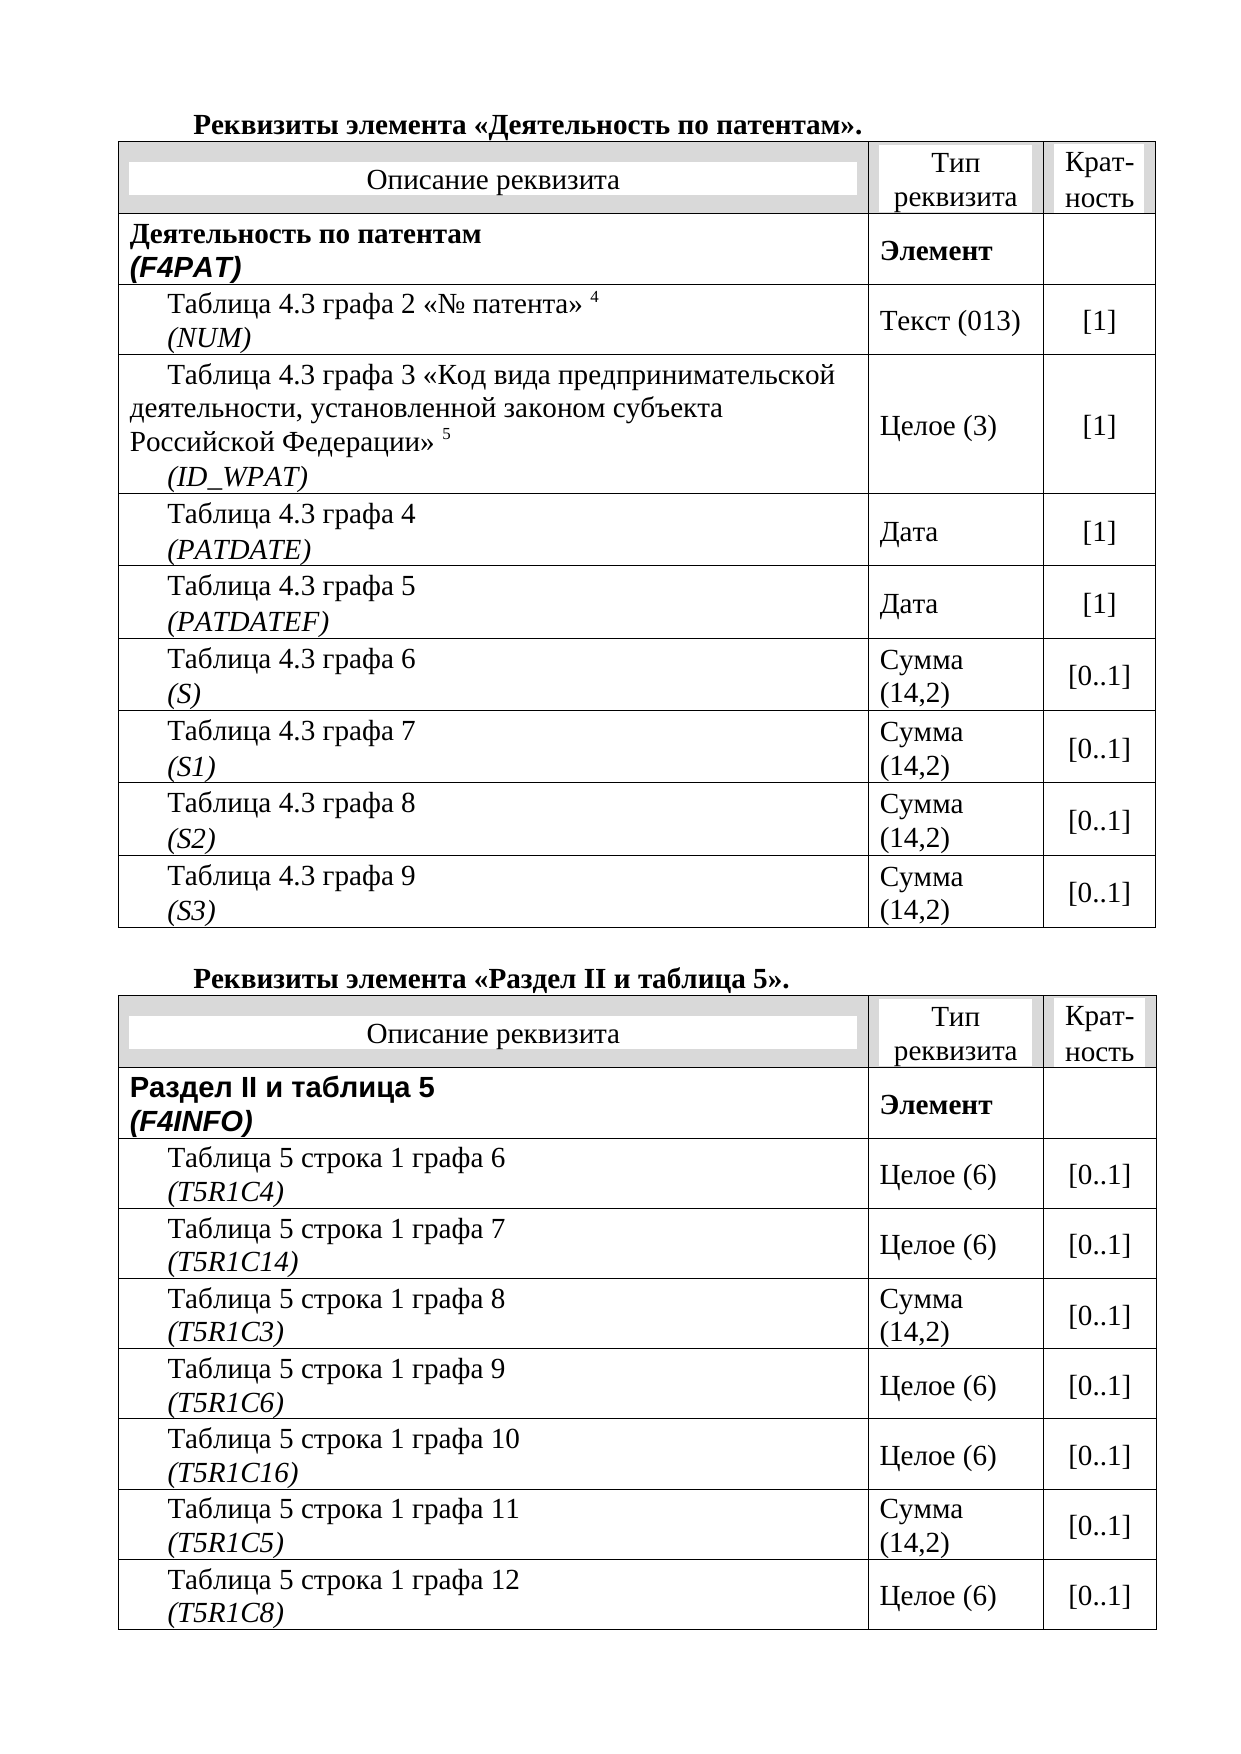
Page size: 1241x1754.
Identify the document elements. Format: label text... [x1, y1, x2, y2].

table_cell Таблица 4.3 графа 8 (S2) [119, 783, 868, 854]
table_cell Целое (6) [869, 1560, 1043, 1629]
table_cell Таблица 5 строка 1 графа 8 (T5R1C3) [119, 1279, 868, 1348]
table_cell [1044, 214, 1155, 283]
table_cell [0..1] [1044, 1209, 1156, 1278]
table_header Тип реквизита [869, 996, 1043, 1067]
table_header Крат- ность [1044, 996, 1156, 1067]
table_cell Таблица 4.3 графа 2 «№ патента» 4 (NUM) [119, 285, 868, 354]
table_cell [0..1] [1044, 639, 1155, 710]
table_cell Таблица 5 строка 1 графа 10 (T5R1C16) [119, 1419, 868, 1488]
table_cell [0..1] [1044, 1349, 1156, 1418]
table_cell Таблица 5 строка 1 графа 11 (T5R1C5) [119, 1490, 868, 1559]
table_cell Дата [869, 494, 1043, 565]
table_cell Текст (013) [869, 285, 1043, 354]
table_cell Сумма (14,2) [869, 856, 1043, 927]
table_cell [1] [1044, 285, 1155, 354]
table_cell Таблица 4.3 графа 5 (PATDATEF) [119, 566, 868, 638]
table_cell Таблица 4.3 графа 6 (S) [119, 639, 868, 710]
table_cell Целое (6) [869, 1139, 1043, 1208]
table_cell [0..1] [1044, 1279, 1156, 1348]
table_cell Таблица 5 строка 1 графа 12 (T5R1C8) [119, 1560, 868, 1629]
subtitle Реквизиты элемента «Раздел II и таблица 5». [193, 961, 1113, 995]
table_cell Деятельность по патентам (F4PAT) [119, 214, 868, 283]
table_cell Сумма (14,2) [869, 783, 1043, 854]
table_cell Элемент [869, 1068, 1043, 1137]
table_cell Таблица 4.3 графа 7 (S1) [119, 711, 868, 782]
table_cell Сумма (14,2) [869, 639, 1043, 710]
table_header Крат- ность [1044, 142, 1155, 213]
table_cell Целое (6) [869, 1419, 1043, 1488]
table_cell [0..1] [1044, 1560, 1156, 1629]
table_cell [1] [1044, 355, 1155, 493]
table_cell [0..1] [1044, 1139, 1156, 1208]
table_cell Раздел II и таблица 5 (F4INFO) [119, 1068, 868, 1137]
table_cell Таблица 4.3 графа 3 «Код вида предпринимательской деятельности, установленной законом субъекта Российской Федерации» 5 (ID_WPAT) [119, 355, 868, 493]
table_header Описание реквизита [119, 142, 868, 213]
table_cell [0..1] [1044, 1419, 1156, 1488]
table_cell Целое (6) [869, 1349, 1043, 1418]
table_cell Целое (6) [869, 1209, 1043, 1278]
table_cell [1] [1044, 566, 1155, 638]
table_cell Сумма (14,2) [869, 1490, 1043, 1559]
table_cell [1] [1044, 494, 1155, 565]
table_cell Таблица 5 строка 1 графа 7 (T5R1C14) [119, 1209, 868, 1278]
text Реквизиты элемента «Деятельность по патентам». [193, 107, 1113, 141]
table_cell Таблица 4.3 графа 4 (PATDATE) [119, 494, 868, 565]
table_cell [0..1] [1044, 1490, 1156, 1559]
table_cell Сумма (14,2) [869, 1279, 1043, 1348]
table_header Тип реквизита [869, 142, 1043, 213]
table_cell Дата [869, 566, 1043, 638]
table_cell Таблица 4.3 графа 9 (S3) [119, 856, 868, 927]
table_cell Целое (3) [869, 355, 1043, 493]
table_cell Элемент [869, 214, 1043, 283]
table_cell Сумма (14,2) [869, 711, 1043, 782]
table_cell [0..1] [1044, 783, 1155, 854]
table_cell Таблица 5 строка 1 графа 9 (T5R1C6) [119, 1349, 868, 1418]
table_cell [0..1] [1044, 711, 1155, 782]
table_header Описание реквизита [119, 996, 868, 1067]
table_cell Таблица 5 строка 1 графа 6 (T5R1C4) [119, 1139, 868, 1208]
table_cell [0..1] [1044, 856, 1155, 927]
table_cell [1044, 1068, 1156, 1137]
